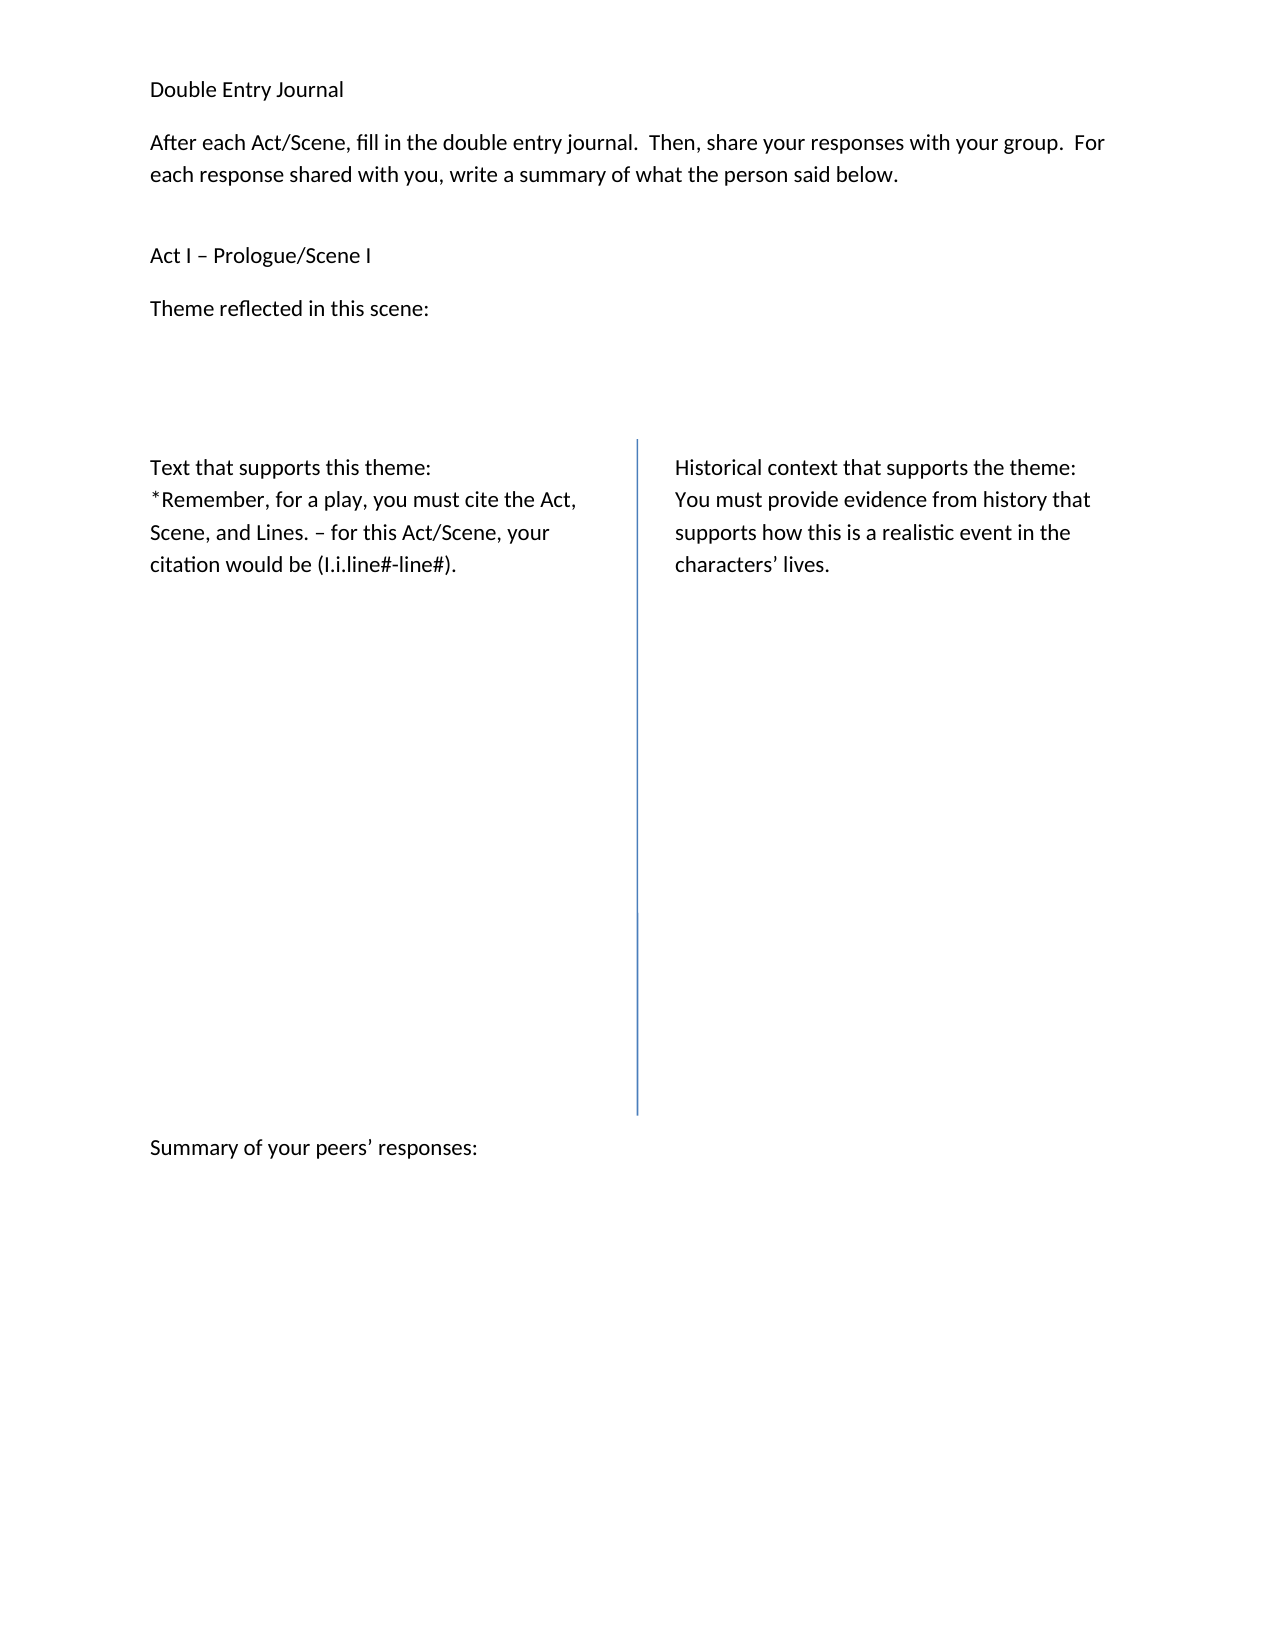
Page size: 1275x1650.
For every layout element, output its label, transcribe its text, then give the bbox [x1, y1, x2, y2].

text Text that supports this theme: *Remember, for a play, you must cite the Act, Scene, and Lines. – for this Act/Scene, your citation would be (I.i.line#-line#). [150, 453, 600, 578]
text Summary of your peers’ responses: [150, 1133, 1125, 1161]
text Act I – Prologue/Scene I [150, 241, 1125, 269]
text Theme reflected in this scene: [150, 294, 1125, 322]
text Historical context that supports the theme: You must provide evidence from history that supports how this is a realistic event in the characters’ lives. [675, 453, 1125, 578]
